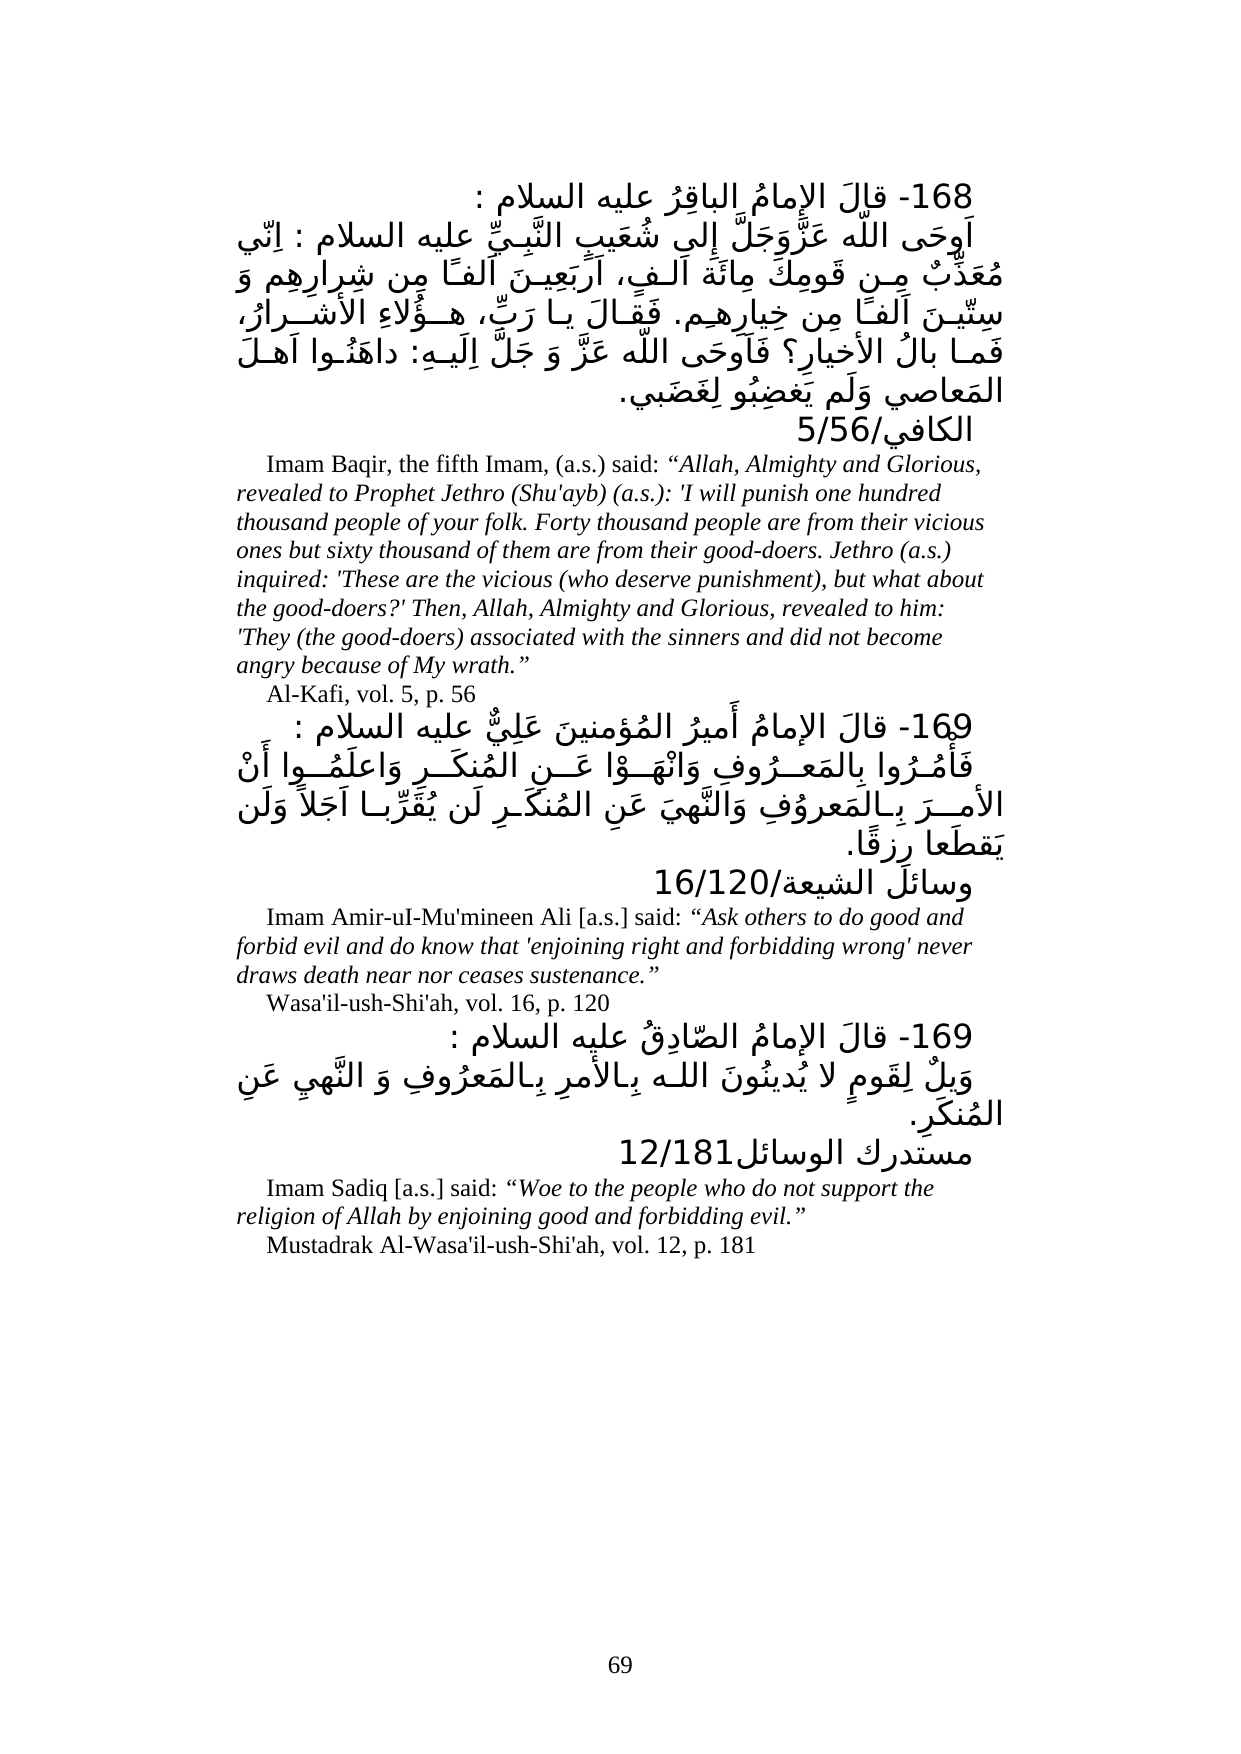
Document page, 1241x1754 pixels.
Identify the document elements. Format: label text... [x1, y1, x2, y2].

text Wasa'il-ush-Shi'ah, vol. 16, p. 120 [236, 988, 1004, 1017]
text Imam Amir-uI-Mu'mineen Ali [a.s.] said: “Ask others to do good and forbid evil and do know that 'enjoining right and forbidding wrong' never draws death near nor ceases sustenance.” [236, 902, 1004, 988]
text Imam Baqir, the fifth Imam, (a.s.) said: “Allah, Almighty and Glorious, revealed to Prophet Jethro (Shu'ayb) (a.s.): 'I will punish one hundred thousand people of your folk. Forty thousand people are from their vicious ones but sixty thousand of them are from their good-doers. Jethro (a.s.) inquired: 'These are the vicious (who deserve punishment), but what about the good-doers?' Then, Allah, Almighty and Glorious, revealed to him: 'They (the good-doers) associated with the sinners and did not become angry because of My wrath.” [236, 449, 1004, 679]
text وَيلٌ لِقَومٍ لا يُدينُونَ الله بِالأمرِ بِالمَعرُوفِ وَ النَّهيِ عَنِ المُنكَرِ. [236, 1056, 1004, 1134]
text وسائل الشيعة/16/120 [236, 863, 1004, 902]
text 169- قالَ الإمامُ أَميرُ المُؤمنينَ عَلِيٌّ عليه السلام : [236, 708, 1004, 747]
text Mustadrak Al-Wasa'il-ush-Shi'ah, vol. 12, p. 181 [236, 1230, 1004, 1259]
text الكافي/5/56 [236, 410, 1004, 449]
text اَوحَى اللّه عَزَّوَجَلَّ إِلى شُعَيبٍ النَّبِـيِّ عليه السلام : اِنّي مُعَذِّبٌ مِـن قَومِكَ مِائَة اَلـفٍ، اَربَعِيـنَ اَلفـًا مِن شِرارِهِم وَ سِتّيـنَ اَلفـًا مِن خِيارِهـِم. فَقالَ يا رَبِّ، هـؤُلاءِ الأشـرارُ، فَمـا بالُ الأخيارِ؟ فَاَوحَى اللّه عَزَّ وَ جَلَّ اِلَيهِ: داهَنُوا اَهلَ المَعاصي وَلَم يَغضِبُو لِغَضَبي. [236, 216, 1004, 410]
text Imam Sadiq [a.s.] said: “Woe to the people who do not support the religion of Allah by enjoining good and forbidding evil.” [236, 1173, 1004, 1230]
text Al-Kafi, vol. 5, p. 56 [236, 679, 1004, 708]
text فَأْمُـرُوا بِالمَعـرُوفِ وَانْهَـوْا عَـنِ المُنكَـرِ وَاعلَمُـوا أَنْ الأمـرَ بِالمَعروُفِ وَالنَّهيَ عَنِ المُنكَرِ لَن يُقَرِّبا اَجَلاً وَلَن يَقطَعا رِزقًا. [236, 747, 1004, 863]
text مستدرك الوسائل12/181 [236, 1134, 1004, 1173]
text 168- قالَ الإمامُ الباقِرُ عليه السلام : [236, 177, 1004, 216]
text 169- قالَ الإمامُ الصّادِقُ عليه السلام : [236, 1017, 1004, 1056]
